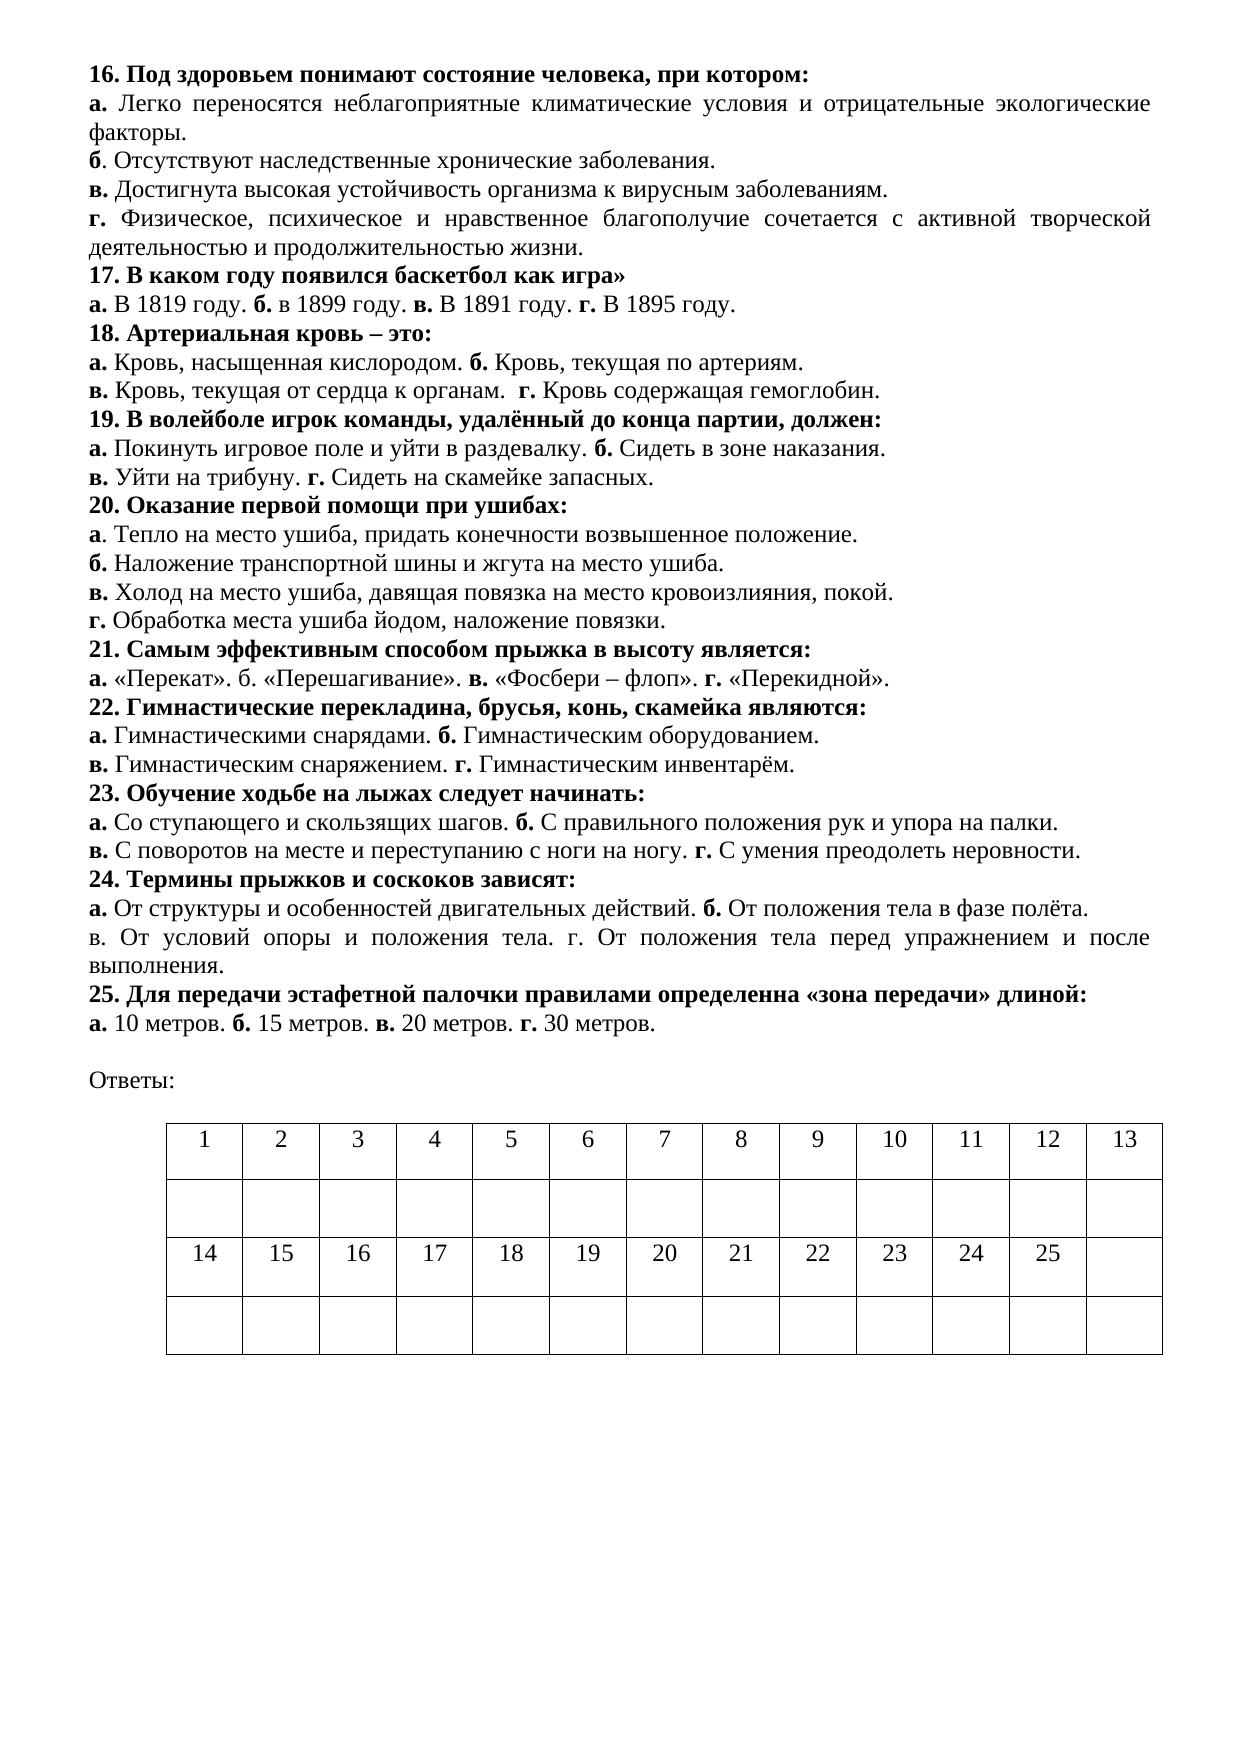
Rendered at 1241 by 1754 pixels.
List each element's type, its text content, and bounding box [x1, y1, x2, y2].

table_cell [780, 1180, 856, 1237]
text 25. Для передачи эстафетной палочки правилами определенна «зона передачи» длиной: [88, 979, 1152, 1008]
text а. «Перекат». б. «Перешагивание». в. «Фосбери – флоп». г. «Перекидной». [88, 663, 1152, 692]
text 19. В волейболе игрок команды, удалённый до конца партии, должен: [88, 404, 1152, 433]
text а. Со ступающего и скользящих шагов. б. С правильного положения рук и упора на палки. [88, 807, 1152, 835]
table_cell [397, 1297, 472, 1354]
text а. Кровь, насыщенная кислородом. б. Кровь, текущая по артериям. [88, 347, 1152, 375]
table_cell [703, 1180, 779, 1237]
table_cell 24 [933, 1238, 1009, 1296]
text в. Уйти на трибуну. г. Сидеть на скамейке запасных. [88, 462, 1152, 490]
table_cell 15 [243, 1238, 319, 1296]
table_header 2 [243, 1124, 319, 1179]
table_cell [703, 1297, 779, 1354]
table_cell [780, 1297, 856, 1354]
table_header 3 [320, 1124, 396, 1179]
table_cell [627, 1180, 702, 1237]
text 23. Обучение ходьбе на лыжах следует начинать: [88, 778, 1152, 807]
table_cell [857, 1297, 932, 1354]
table_cell 17 [397, 1238, 472, 1296]
table_cell 25 [1010, 1238, 1086, 1296]
table_cell [167, 1180, 242, 1237]
text а. От структуры и особенностей двигательных действий. б. От положения тела в фазе полёта. [88, 893, 1152, 922]
table_cell [320, 1180, 396, 1237]
text 20. Оказание первой помощи при ушибах: [88, 490, 1152, 519]
table_cell 16 [320, 1238, 396, 1296]
table_header 12 [1010, 1124, 1086, 1179]
text 16. Под здоровьем понимают состояние человека, при котором: [88, 59, 1152, 88]
text 17. В каком году появился баскетбол как игра» [88, 260, 1152, 289]
table_cell [473, 1297, 549, 1354]
table_header 4 [397, 1124, 472, 1179]
text г. Обработка места ушиба йодом, наложение повязки. [88, 605, 1152, 634]
table_cell 14 [167, 1238, 242, 1296]
table_header 13 [1087, 1124, 1162, 1179]
table_cell 22 [780, 1238, 856, 1296]
table_cell 23 [857, 1238, 932, 1296]
table_cell [167, 1297, 242, 1354]
text а. Покинуть игровое поле и уйти в раздевалку. б. Сидеть в зоне наказания. [88, 433, 1152, 462]
table_header 6 [550, 1124, 626, 1179]
table_cell [550, 1297, 626, 1354]
table_header 5 [473, 1124, 549, 1179]
table_header 11 [933, 1124, 1009, 1179]
table_cell [243, 1297, 319, 1354]
table_cell [933, 1297, 1009, 1354]
text а. Тепло на место ушиба, придать конечности возвышенное положение. [88, 519, 1152, 548]
text б. Наложение транспортной шины и жгута на место ушиба. [88, 548, 1152, 577]
table_cell [550, 1180, 626, 1237]
table_cell [1087, 1297, 1162, 1354]
table_cell [1010, 1297, 1086, 1354]
text а. Легко переносятся неблагоприятные климатические условия и отрицательные экологические факторы. [88, 88, 1152, 145]
table_header 8 [703, 1124, 779, 1179]
table_cell 20 [627, 1238, 702, 1296]
text г. Физическое, психическое и нравственное благополучие сочетается с активной творческой деятельностью и продолжительностью жизни. [88, 203, 1152, 260]
table_cell [243, 1180, 319, 1237]
text б. Отсутствуют наследственные хронические заболевания. [88, 145, 1152, 174]
text 22. Гимнастические перекладина, брусья, конь, скамейка являются: [88, 692, 1152, 720]
text а. 10 метров. б. 15 метров. в. 20 метров. г. 30 метров. [88, 1008, 1152, 1037]
table_cell [397, 1180, 472, 1237]
text в. Достигнута высокая устойчивость организма к вирусным заболеваниям. [88, 174, 1152, 203]
text в. Кровь, текущая от сердца к органам. г. Кровь содержащая гемоглобин. [88, 375, 1152, 404]
text 24. Термины прыжков и соскоков зависят: [88, 864, 1152, 893]
table_cell 19 [550, 1238, 626, 1296]
text в. С поворотов на месте и переступанию с ноги на ногу. г. С умения преодолеть неровности. [88, 835, 1152, 864]
text 18. Артериальная кровь – это: [88, 318, 1152, 347]
text Ответы: [88, 1065, 1152, 1094]
table_cell [320, 1297, 396, 1354]
table_header 1 [167, 1124, 242, 1179]
text в. От условий опоры и положения тела. г. От положения тела перед упражнением и после выполнения. [88, 922, 1152, 979]
text в. Холод на место ушиба, давящая повязка на место кровоизлияния, покой. [88, 577, 1152, 605]
table_header 7 [627, 1124, 702, 1179]
text в. Гимнастическим снаряжением. г. Гимнастическим инвентарём. [88, 749, 1152, 778]
table_header 9 [780, 1124, 856, 1179]
table_header 10 [857, 1124, 932, 1179]
table_cell [857, 1180, 932, 1237]
table_cell [1087, 1238, 1162, 1296]
table_cell [933, 1180, 1009, 1237]
text 21. Самым эффективным способом прыжка в высоту является: [88, 634, 1152, 663]
table_cell 18 [473, 1238, 549, 1296]
table_cell [1010, 1180, 1086, 1237]
table_cell [627, 1297, 702, 1354]
table_cell [473, 1180, 549, 1237]
text а. Гимнастическими снарядами. б. Гимнастическим оборудованием. [88, 720, 1152, 749]
table_cell 21 [703, 1238, 779, 1296]
table_cell [1087, 1180, 1162, 1237]
text а. В 1819 году. б. в 1899 году. в. В 1891 году. г. В 1895 году. [88, 289, 1152, 318]
